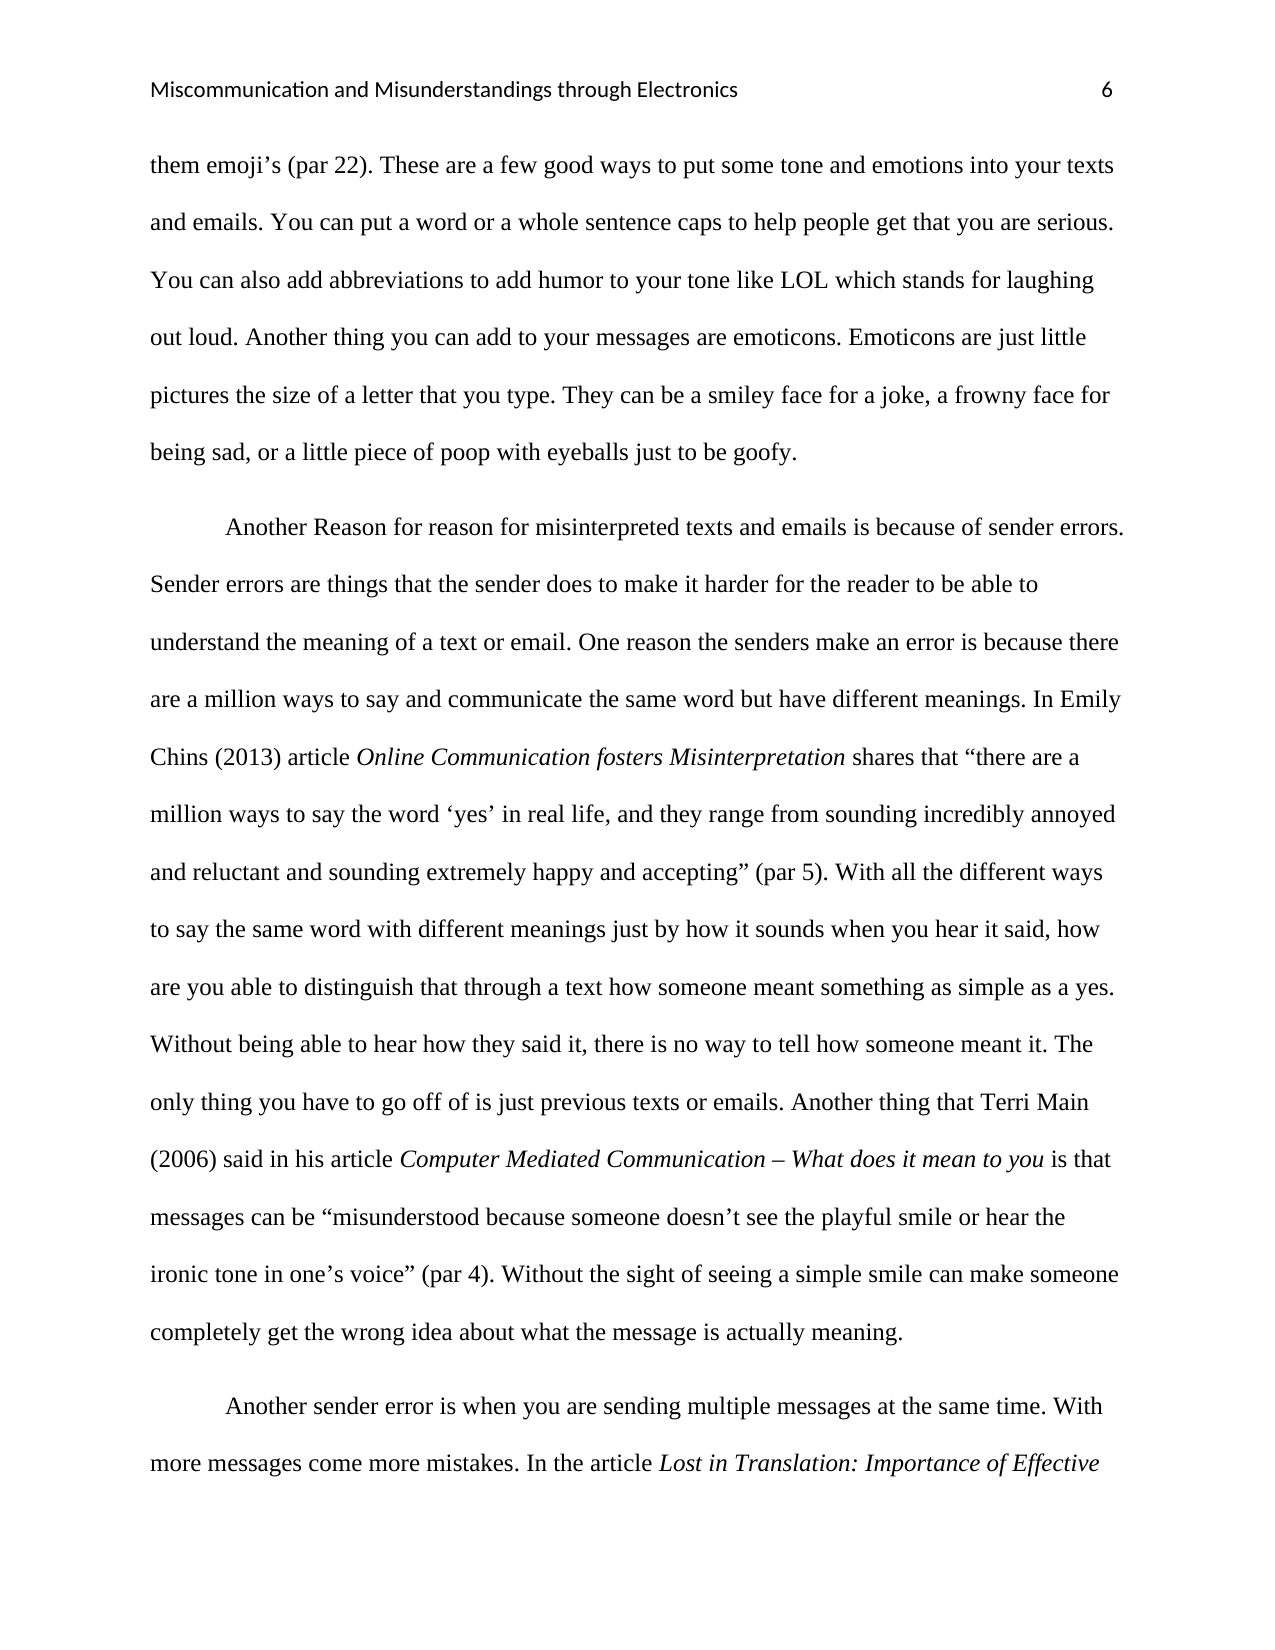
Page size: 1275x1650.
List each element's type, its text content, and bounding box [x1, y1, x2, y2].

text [150, 150, 1125, 466]
text Another Reason for reason for misinterpreted texts and emails is because of sender errors. Sender errors are things that the sender does to make it harder for the reader to be able to understand the meaning of a text or email. One reason the senders make an error is because there are a million ways to say and communicate the same word but have different meanings. In Emily Chins (2013) article Online Communication fosters Misinterpretation shares that “there are a million ways to say the word ‘yes’ in real life, and they range from sounding incredibly annoyed and reluctant and sounding extremely happy and accepting” (par 5). With all the different ways to say the same word with different meanings just by how it sounds when you hear it said, how are you able to distinguish that through a text how someone meant something as simple as a yes. Without being able to hear how they said it, there is no way to tell how someone meant it. The only thing you have to go off of is just previous texts or emails. Another thing that Terri Main (2006) said in his article Computer Mediated Communication – What does it mean to you is that messages can be “misunderstood because someone doesn’t see the playful smile or hear the ironic tone in one’s voice” (par 4). Without the sight of seeing a simple smile can make someone completely get the wrong idea about what the message is actually meaning. [150, 512, 1125, 1345]
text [150, 1391, 1125, 1477]
